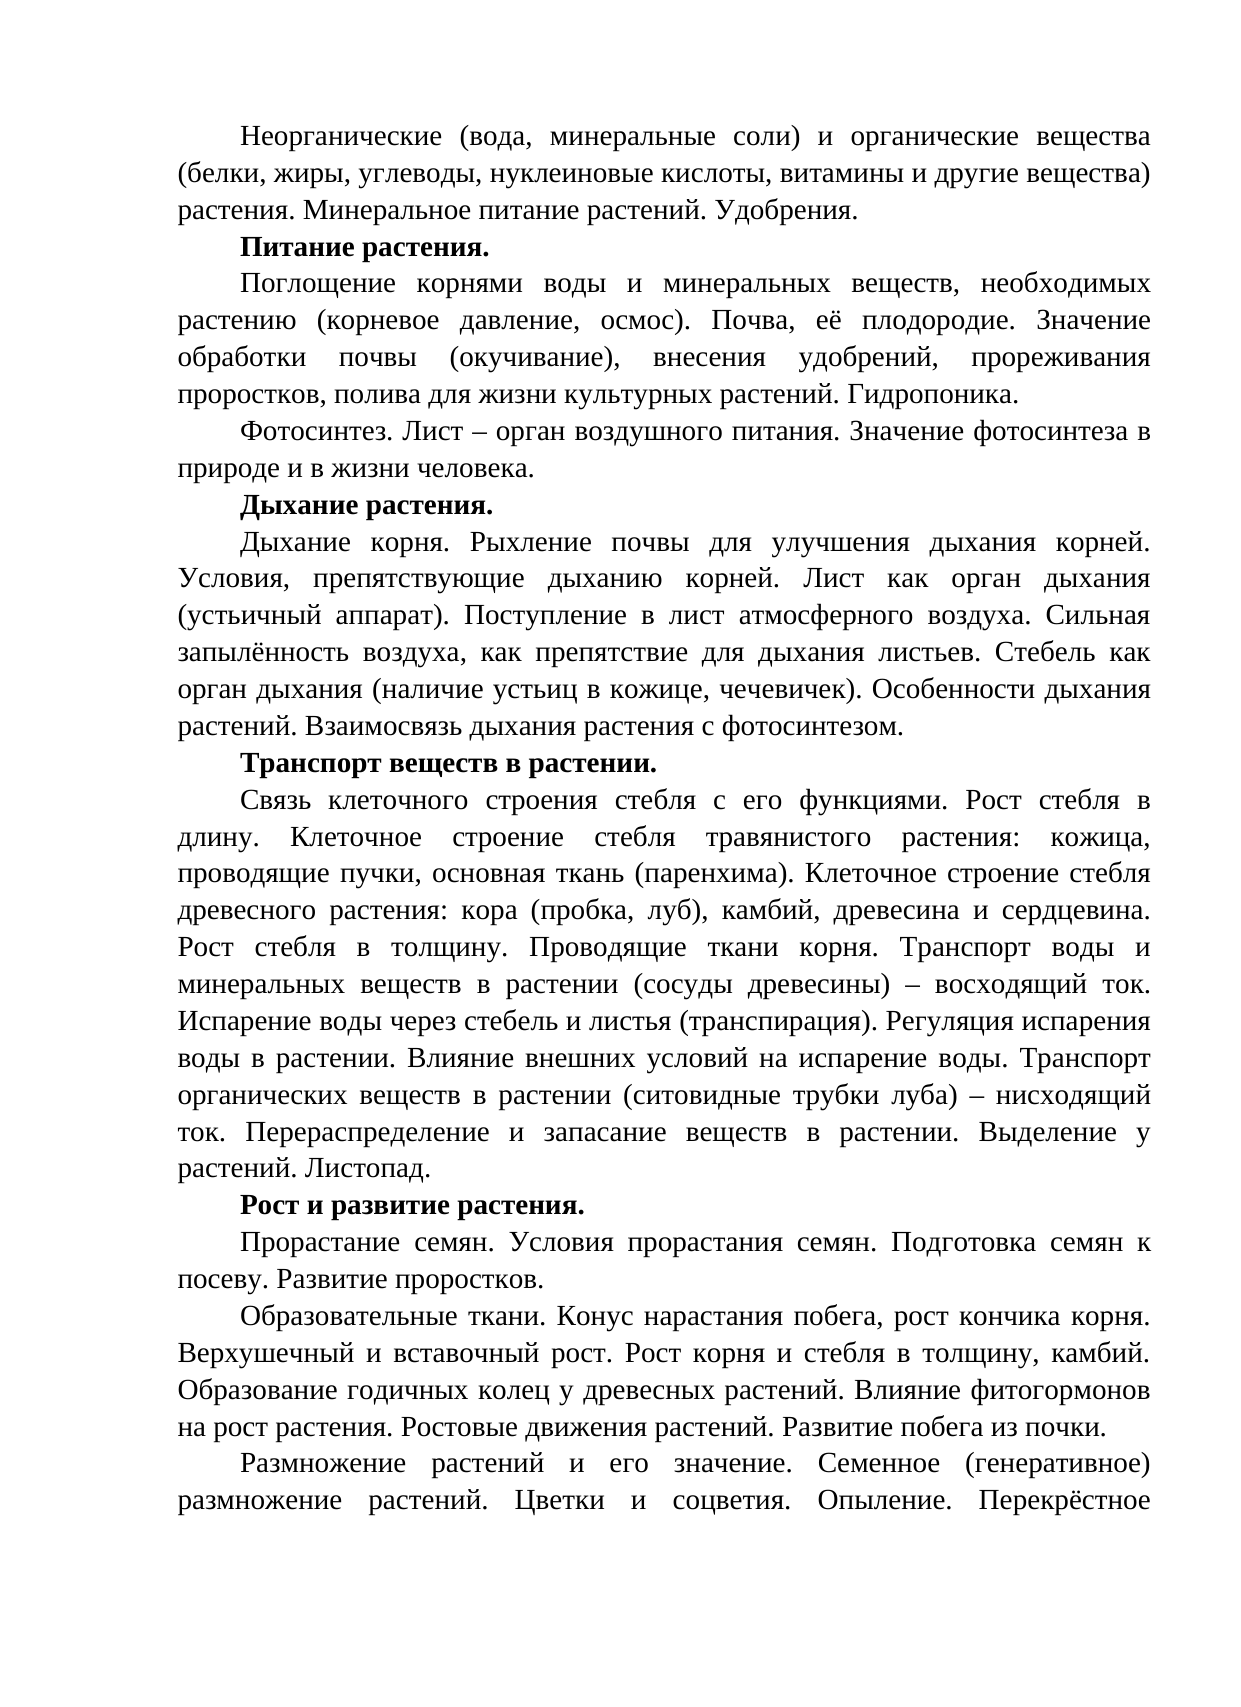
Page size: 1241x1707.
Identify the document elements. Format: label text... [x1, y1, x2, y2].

text Дыхание растения. [177, 487, 1152, 520]
text Транспорт веществ в растении. [177, 745, 1152, 778]
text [177, 1446, 1152, 1516]
text Прорастание семян. Условия прорастания семян. Подготовка семян к посеву. Развитие проростков. [177, 1224, 1152, 1295]
text Связь клеточного строения стебля с его функциями. Рост стебля в длину. Клеточное строение стебля травянистого растения: кожица, проводящие пучки, основная ткань (паренхима). Клеточное строение стебля древесного растения: кора (пробка, луб), камбий, древесина и сердцевина. Рост стебля в толщину. Проводящие ткани корня. Транспорт воды и минеральных веществ в растении (сосуды древесины) – восходящий ток. Испарение воды через стебель и листья (транспирация). Регуляция испарения воды в растении. Влияние внешних условий на испарение воды. Транспорт органических веществ в растении (ситовидные трубки луба) – нисходящий ток. Перераспределение и запасание веществ в растении. Выделение у растений. Листопад. [177, 782, 1152, 1184]
text Образовательные ткани. Конус нарастания побега, рост кончика корня. Верхушечный и вставочный рост. Рост корня и стебля в толщину, камбий. Образование годичных колец у древесных растений. Влияние фитогормонов на рост растения. Ростовые движения растений. Развитие побега из почки. [177, 1298, 1152, 1442]
text Фотосинтез. Лист – орган воздушного питания. Значение фотосинтеза в природе и в жизни человека. [177, 413, 1152, 483]
text Питание растения. [177, 229, 1152, 262]
text Неорганические (вода, минеральные соли) и органические вещества (белки, жиры, углеводы, нуклеиновые кислоты, витамины и другие вещества) растения. Минеральное питание растений. Удобрения. [177, 118, 1152, 225]
text Рост и развитие растения. [177, 1187, 1152, 1221]
text Поглощение корнями воды и минеральных веществ, необходимых растению (корневое давление, осмос). Почва, её плодородие. Значение обработки почвы (окучивание), внесения удобрений, прореживания проростков, полива для жизни культурных растений. Гидропоника. [177, 266, 1152, 410]
text Дыхание корня. Рыхление почвы для улучшения дыхания корней. Условия, препятствующие дыханию корней. Лист как орган дыхания (устьичный аппарат). Поступление в лист атмосферного воздуха. Сильная запылённость воздуха, как препятствие для дыхания листьев. Стебель как орган дыхания (наличие устьиц в кожице, чечевичек). Особенности дыхания растений. Взаимосвязь дыхания растения с фотосинтезом. [177, 524, 1152, 742]
